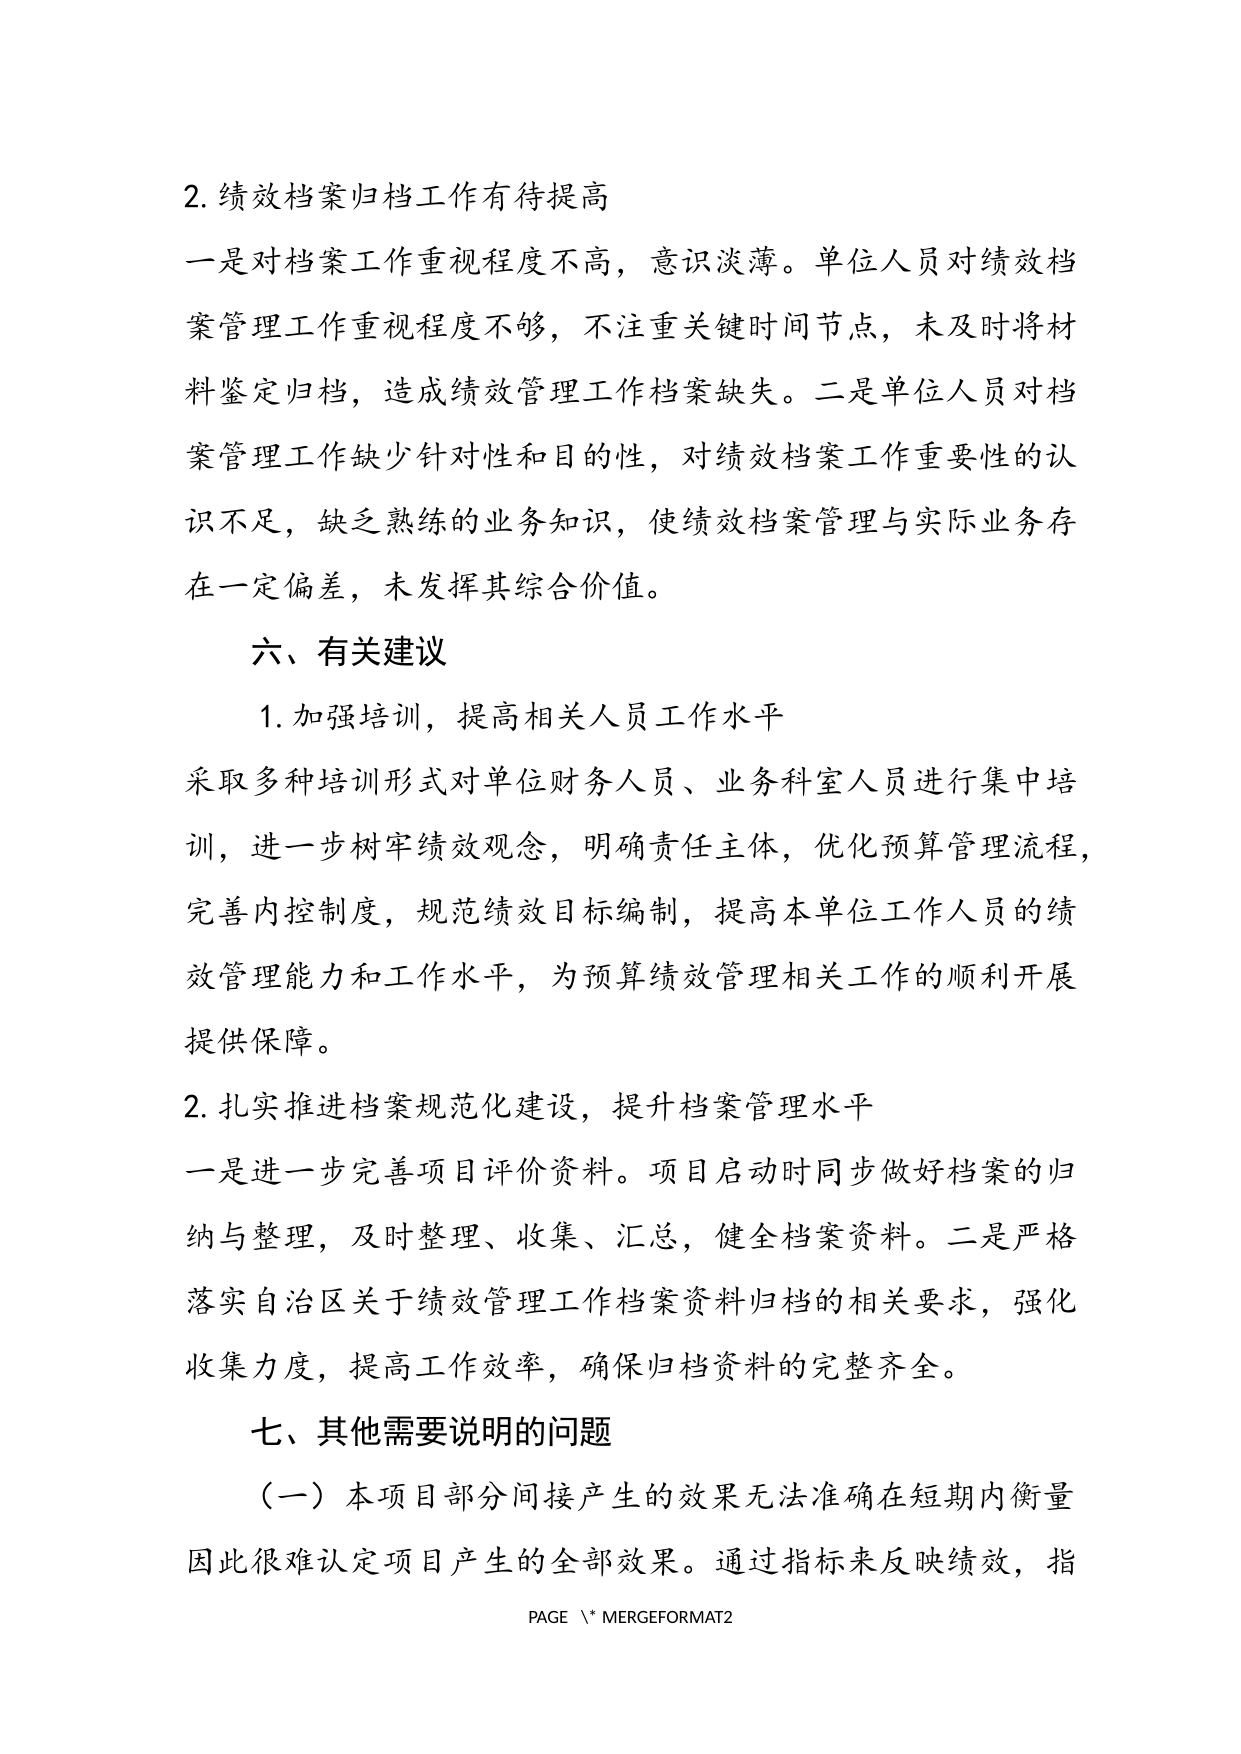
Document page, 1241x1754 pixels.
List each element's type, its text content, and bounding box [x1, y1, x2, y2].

text 1.加强培训，提高相关人员工作水平 采取多种培训形式对单位财务人员、业务科室人员进行集中培训，进一步树牢绩效观念，明确责任主体，优化预算管理流程，完善内控制度，规范绩效目标编制，提高本单位工作人员的绩效管理能力和工作水平，为预算绩效管理相关工作的顺利开展提供保障。 2.扎实推进档案规范化建设，提升档案管理水平 一是进一步完善项目评价资料。项目启动时同步做好档案的归纳与整理，及时整理、收集、汇总，健全档案资料。二是严格落实自治区关于绩效管理工作档案资料归档的相关要求，强化收集力度，提高工作效率，确保归档资料的完整齐全。 [183, 682, 1078, 1397]
text 六、有关建议 [183, 617, 1078, 682]
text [183, 162, 1078, 617]
text 七、其他需要说明的问题 [183, 1397, 1078, 1462]
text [183, 1462, 1078, 1592]
